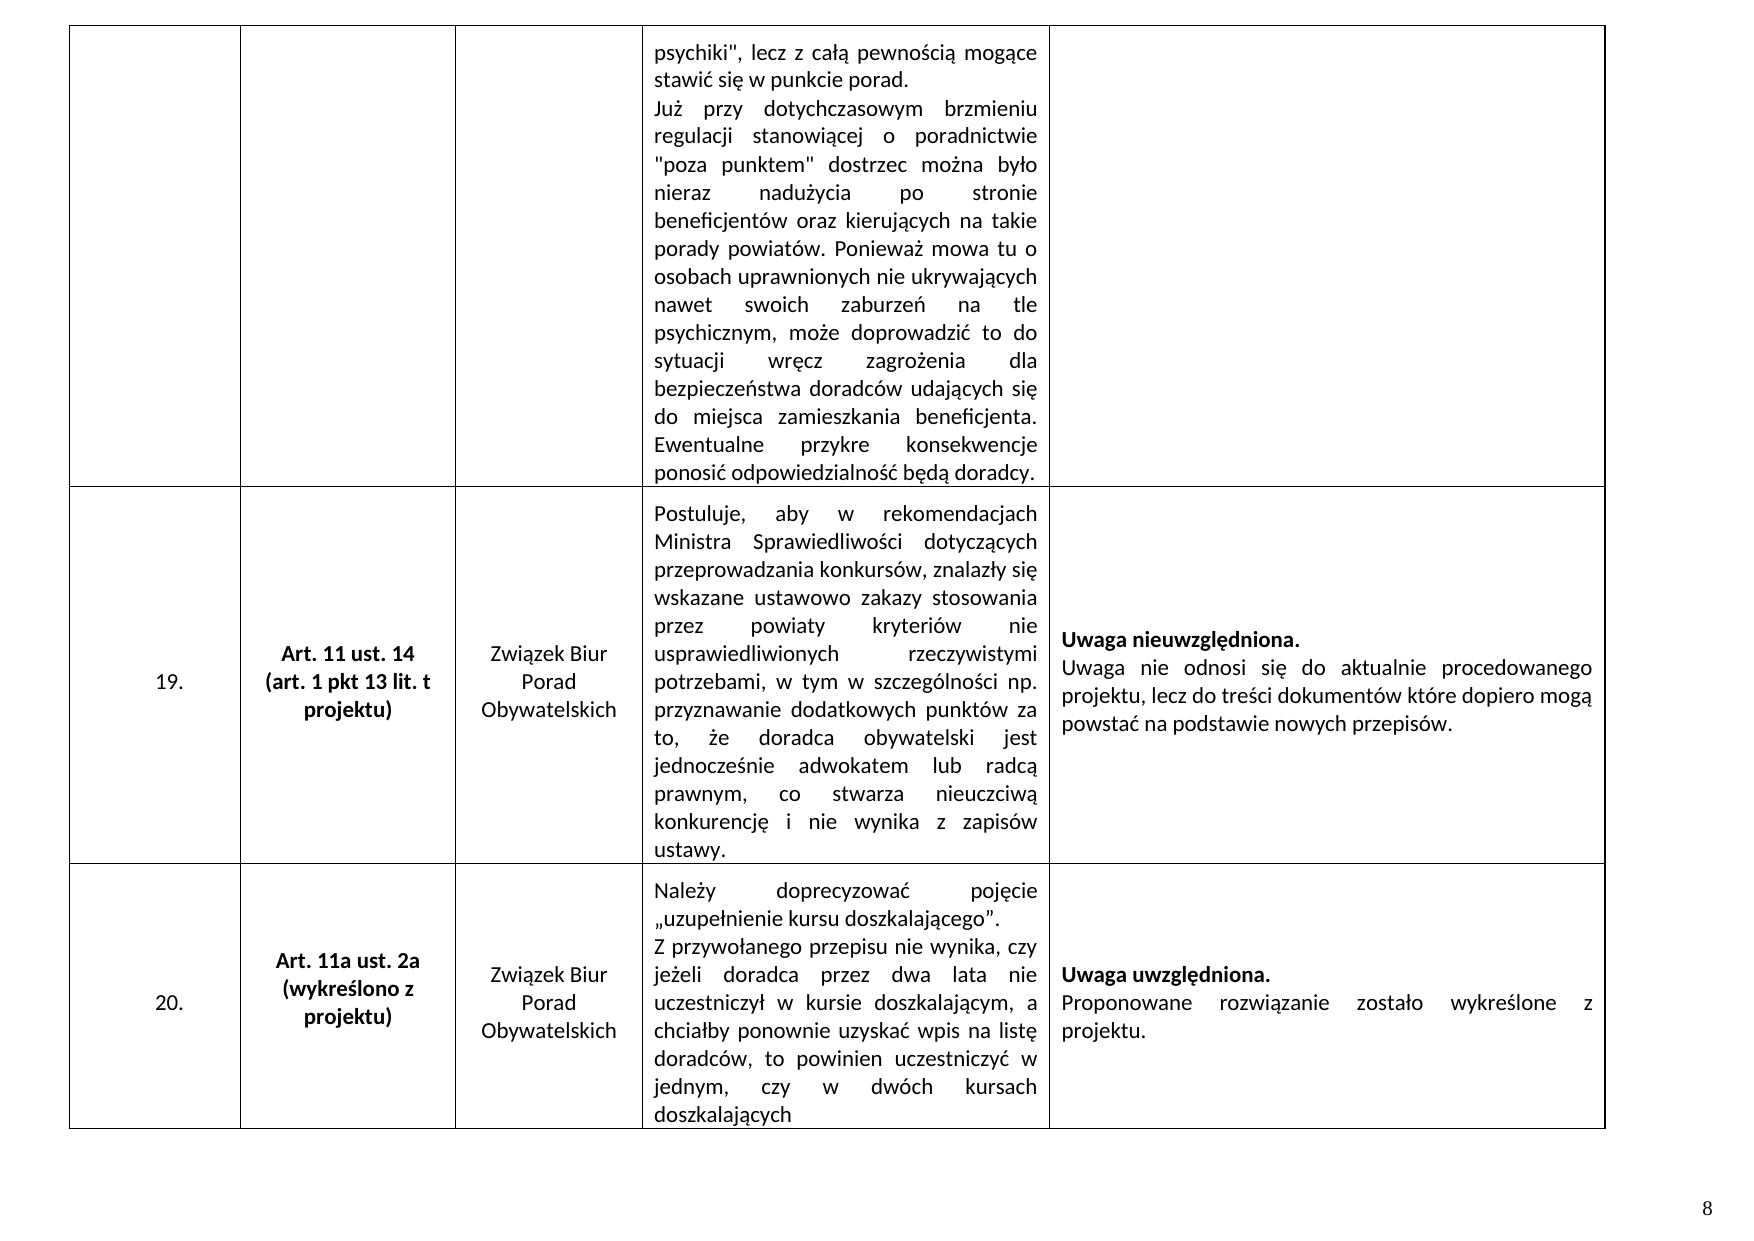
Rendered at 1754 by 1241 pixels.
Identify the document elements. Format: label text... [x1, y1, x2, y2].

table_cell Należy doprecyzować pojęcie „uzupełnienie kursu doszkalającego”. Z przywołanego przepisu nie wynika, czy jeżeli doradca przez dwa lata nie uczestniczył w kursie doszkalającym, a chciałby ponownie uzyskać wpis na listę doradców, to powinien uczestniczyć w jednym, czy w dwóch kursach doszkalających [643, 864, 1049, 1128]
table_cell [1050, 26, 1604, 486]
table_cell Art. 11a ust. 2a (wykreślono z projektu) [241, 864, 455, 1128]
table_cell [70, 487, 240, 863]
table_cell Art. 11 ust. 14 (art. 1 pkt 13 lit. t projektu) [241, 487, 455, 863]
table_cell [70, 864, 240, 1128]
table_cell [643, 26, 1049, 486]
table_cell Postuluje, aby w rekomendacjach Ministra Sprawiedliwości dotyczących przeprowadzania konkursów, znalazły się wskazane ustawowo zakazy stosowania przez powiaty kryteriów nie usprawiedliwionych rzeczywistymi potrzebami, w tym w szczególności np. przyznawanie dodatkowych punktów za to, że doradca obywatelski jest jednocześnie adwokatem lub radcą prawnym, co stwarza nieuczciwą konkurencję i nie wynika z zapisów ustawy. [643, 487, 1049, 863]
table_cell Uwaga nieuwzględniona. Uwaga nie odnosi się do aktualnie procedowanego projektu, lecz do treści dokumentów które dopiero mogą powstać na podstawie nowych przepisów. [1050, 487, 1604, 863]
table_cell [456, 864, 642, 1128]
table_cell Uwaga uwzględniona. Proponowane rozwiązanie zostało wykreślone z projektu. [1050, 864, 1604, 1128]
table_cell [456, 26, 642, 486]
table_cell Związek Biur Porad Obywatelskich [456, 487, 642, 863]
table_cell [70, 26, 240, 486]
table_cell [241, 26, 455, 486]
